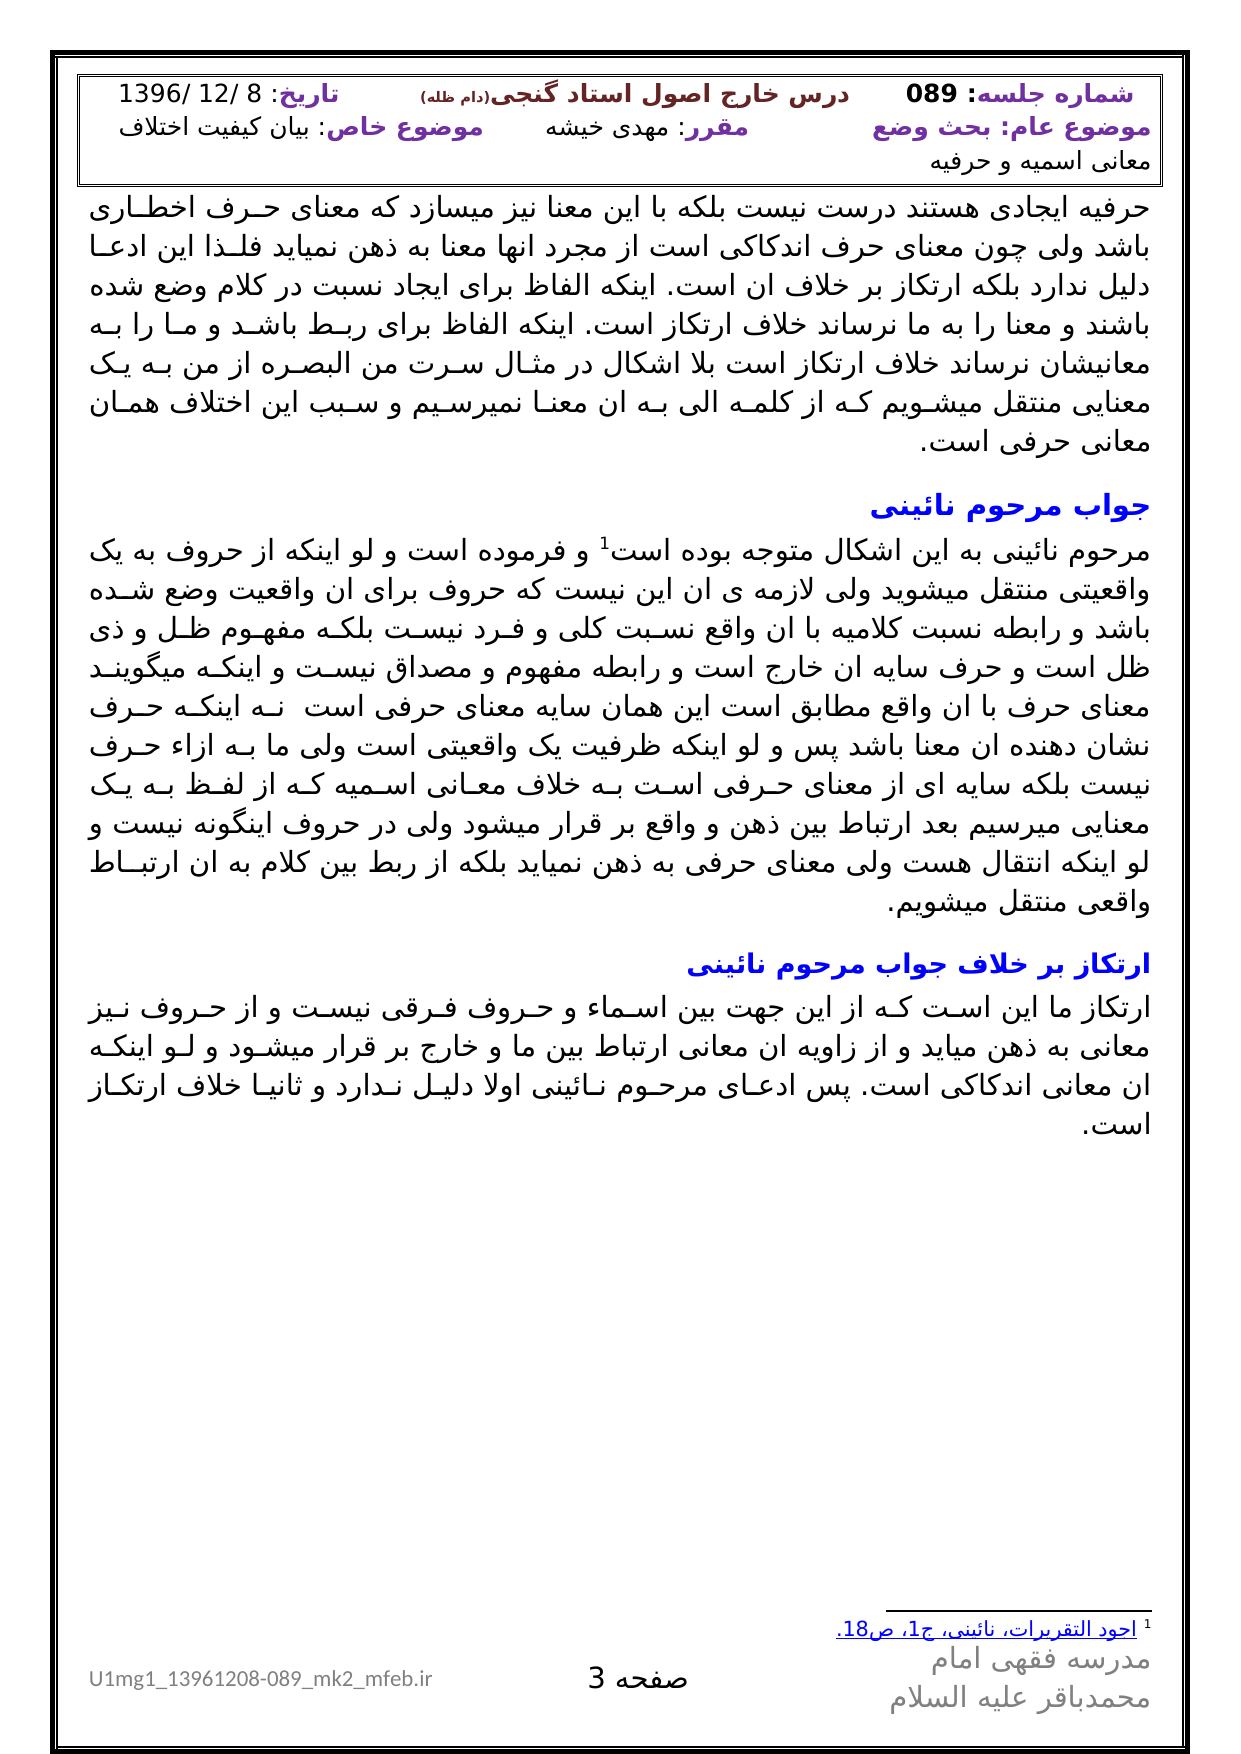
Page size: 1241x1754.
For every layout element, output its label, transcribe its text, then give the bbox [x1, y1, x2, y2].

subtitle ارتکاز بر خلاف جواب مرحوم نائینی [89, 948, 1152, 980]
text ارتکاز ما این است که از این جهت بین اسماء و حروف فرقی نیست و از حروف نیز معانی به ذهن میاید و از زاویه ان معانی ارتباط بین ما و خارج بر قرار میشود و لو اینکه ان معانی اندکاکی است. پس ادعای مرحوم نائینی اولا دلیل ندارد و ثانیا خلاف ارتکاز است. [89, 991, 1152, 1141]
subtitle جواب مرحوم نائینی [89, 488, 1152, 522]
text مرحوم نائینی به این اشکال متوجه بوده است و فرموده است و لو اینکه از حروف به یک واقعیتی منتقل میشوید ولی لازمه ی ان این نیست که حروف برای ان واقعیت وضع شده باشد و رابطه نسبت کلامیه با ان واقع نسبت کلی و فرد نیست بلکه مفهوم ظل و ذی ظل است و حرف سایه ان خارج است و رابطه مفهوم و مصداق نیست و اینکه میگویند معنای حرف با ان واقع مطابق است این همان سایه معنای حرفی است نه اینکه حرف نشان دهنده ان معنا باشد پس و لو اینکه ظرفیت یک واقعیتی است ولی ما به ازاء حرف نیست بلکه سایه ای از معنای حرفی است به خلاف معانی اسمیه که از لفظ به یک معنایی میرسیم بعد ارتباط بین ذهن و واقع بر قرار میشود ولی در حروف اینگونه نیست و لو اینکه انتقال هست ولی معنای حرفی به ذهن نمیاید بلکه از ربط بین کلام به ان ارتباط واقعی منتقل میشویم. [89, 533, 1152, 918]
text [89, 191, 1152, 458]
